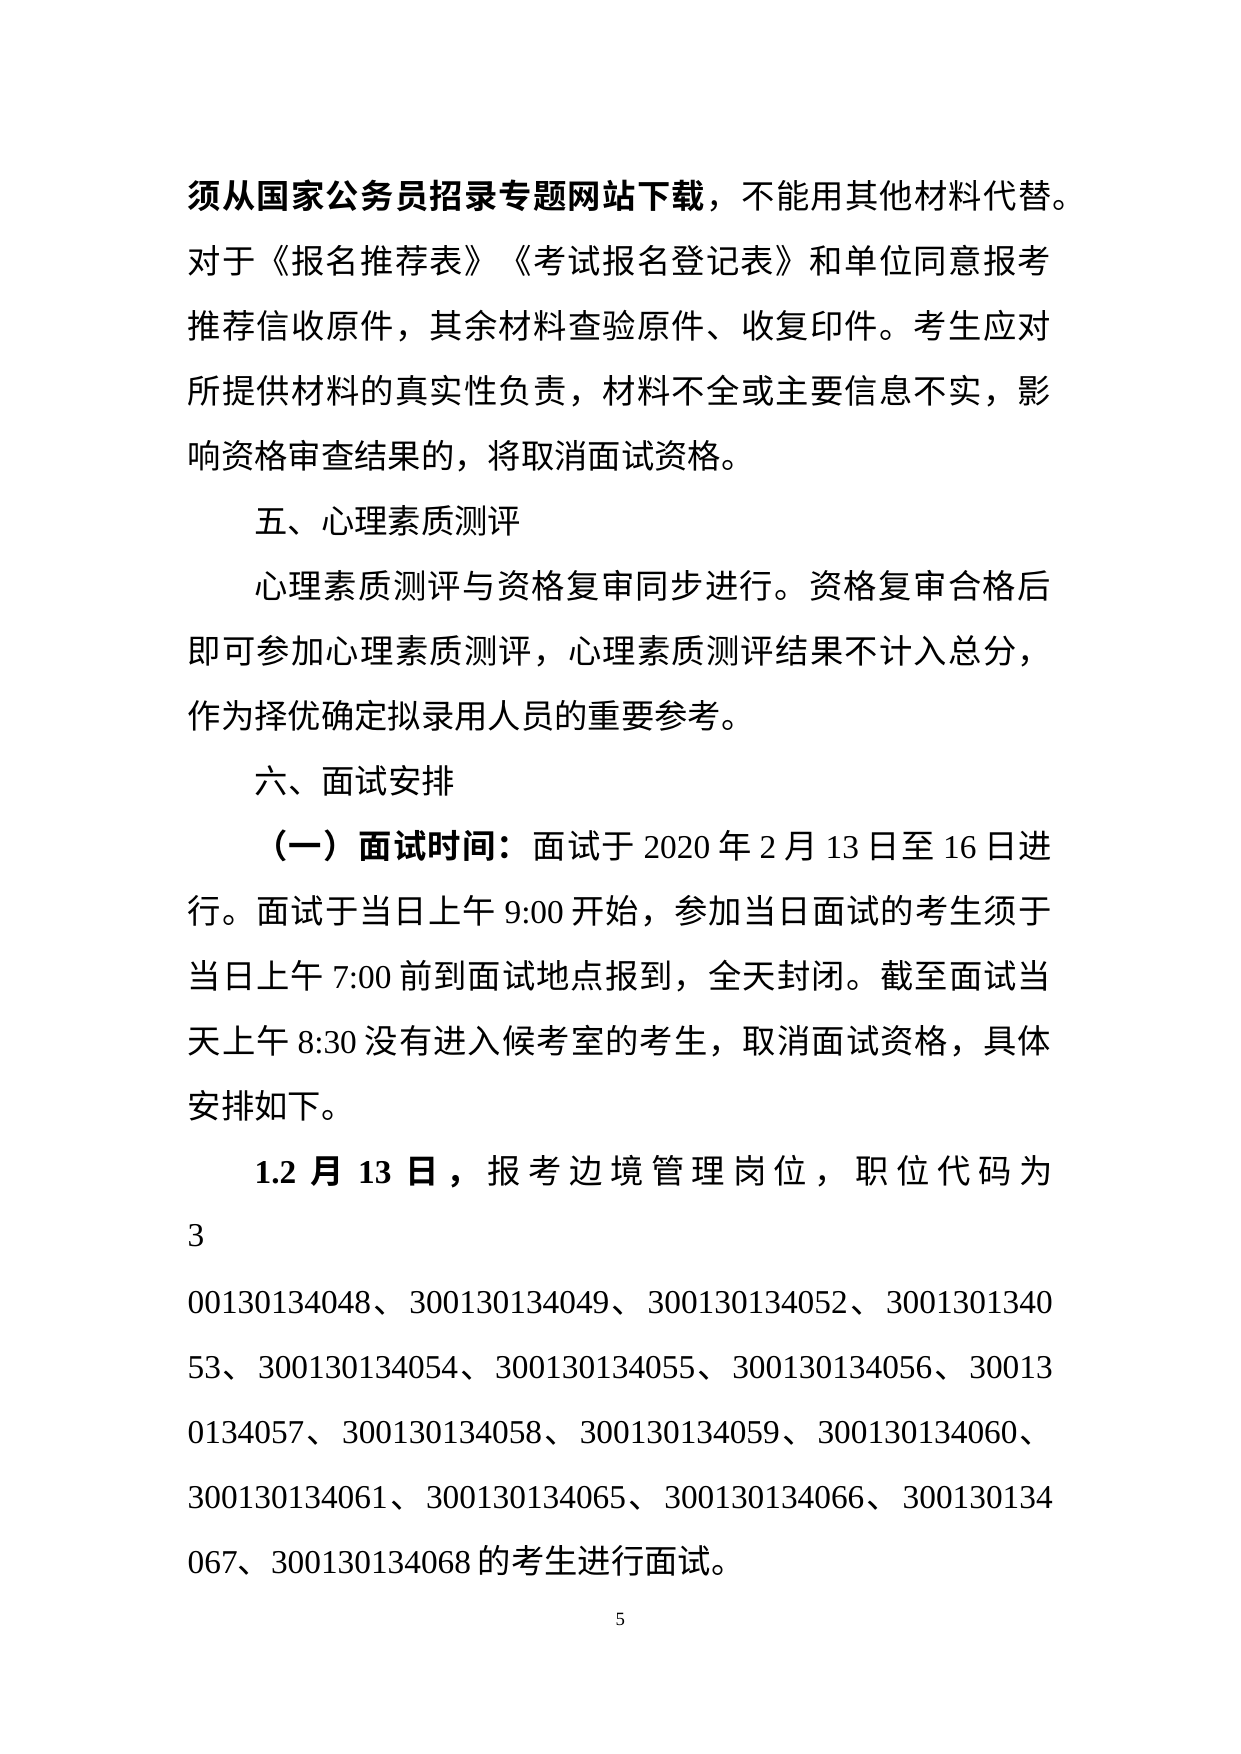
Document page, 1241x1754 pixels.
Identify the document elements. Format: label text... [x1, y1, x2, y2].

text 心理素质测评与资格复审同步进行。资格复审合格后即可参加心理素质测评，心理素质测评结果不计入总分，作为择优确定拟录用人员的重要参考。 [187, 552, 1053, 747]
text 五、心理素质测评 [187, 487, 1053, 552]
text 六、面试安排 [187, 747, 1053, 812]
text 1.2月13日，报考边境管理岗位，职位代码为300130134048、300130134049、300130134052、300130134053、300130134054、300130134055、300130134056、300130134057、300130134058、300130134059、300130134060、300130134061、300130134065、300130134066、300130134067、300130134068的考生进行面试。 [187, 1137, 1053, 1592]
text （一）面试时间：面试于2020年2月13日至16日进行。面试于当日上午9:00开始，参加当日面试的考生须于当日上午7:00前到面试地点报到，全天封闭。截至面试当天上午8:30没有进入候考室的考生，取消面试资格，具体安排如下。 [187, 812, 1053, 1137]
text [187, 162, 1053, 487]
